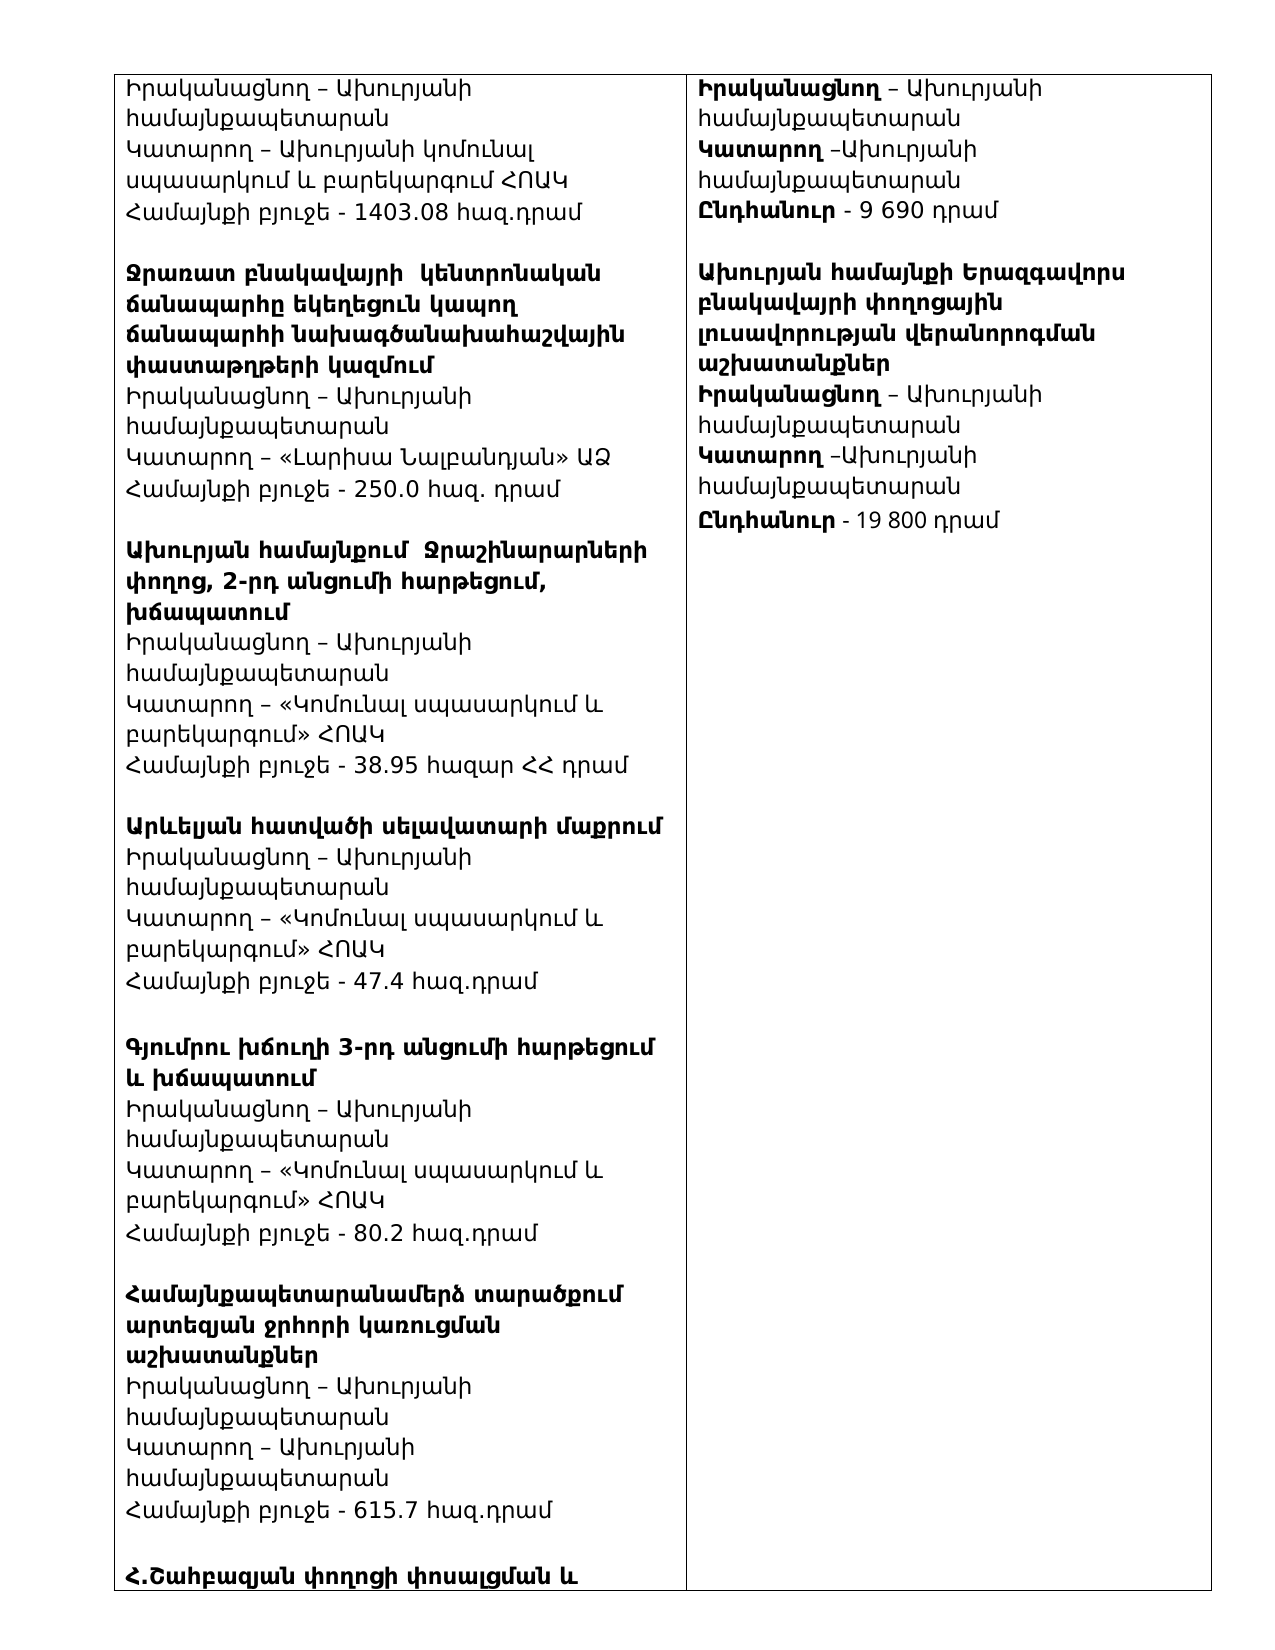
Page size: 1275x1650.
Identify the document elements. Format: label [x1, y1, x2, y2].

table_cell [687, 75, 1211, 1590]
table_cell [115, 75, 686, 1590]
